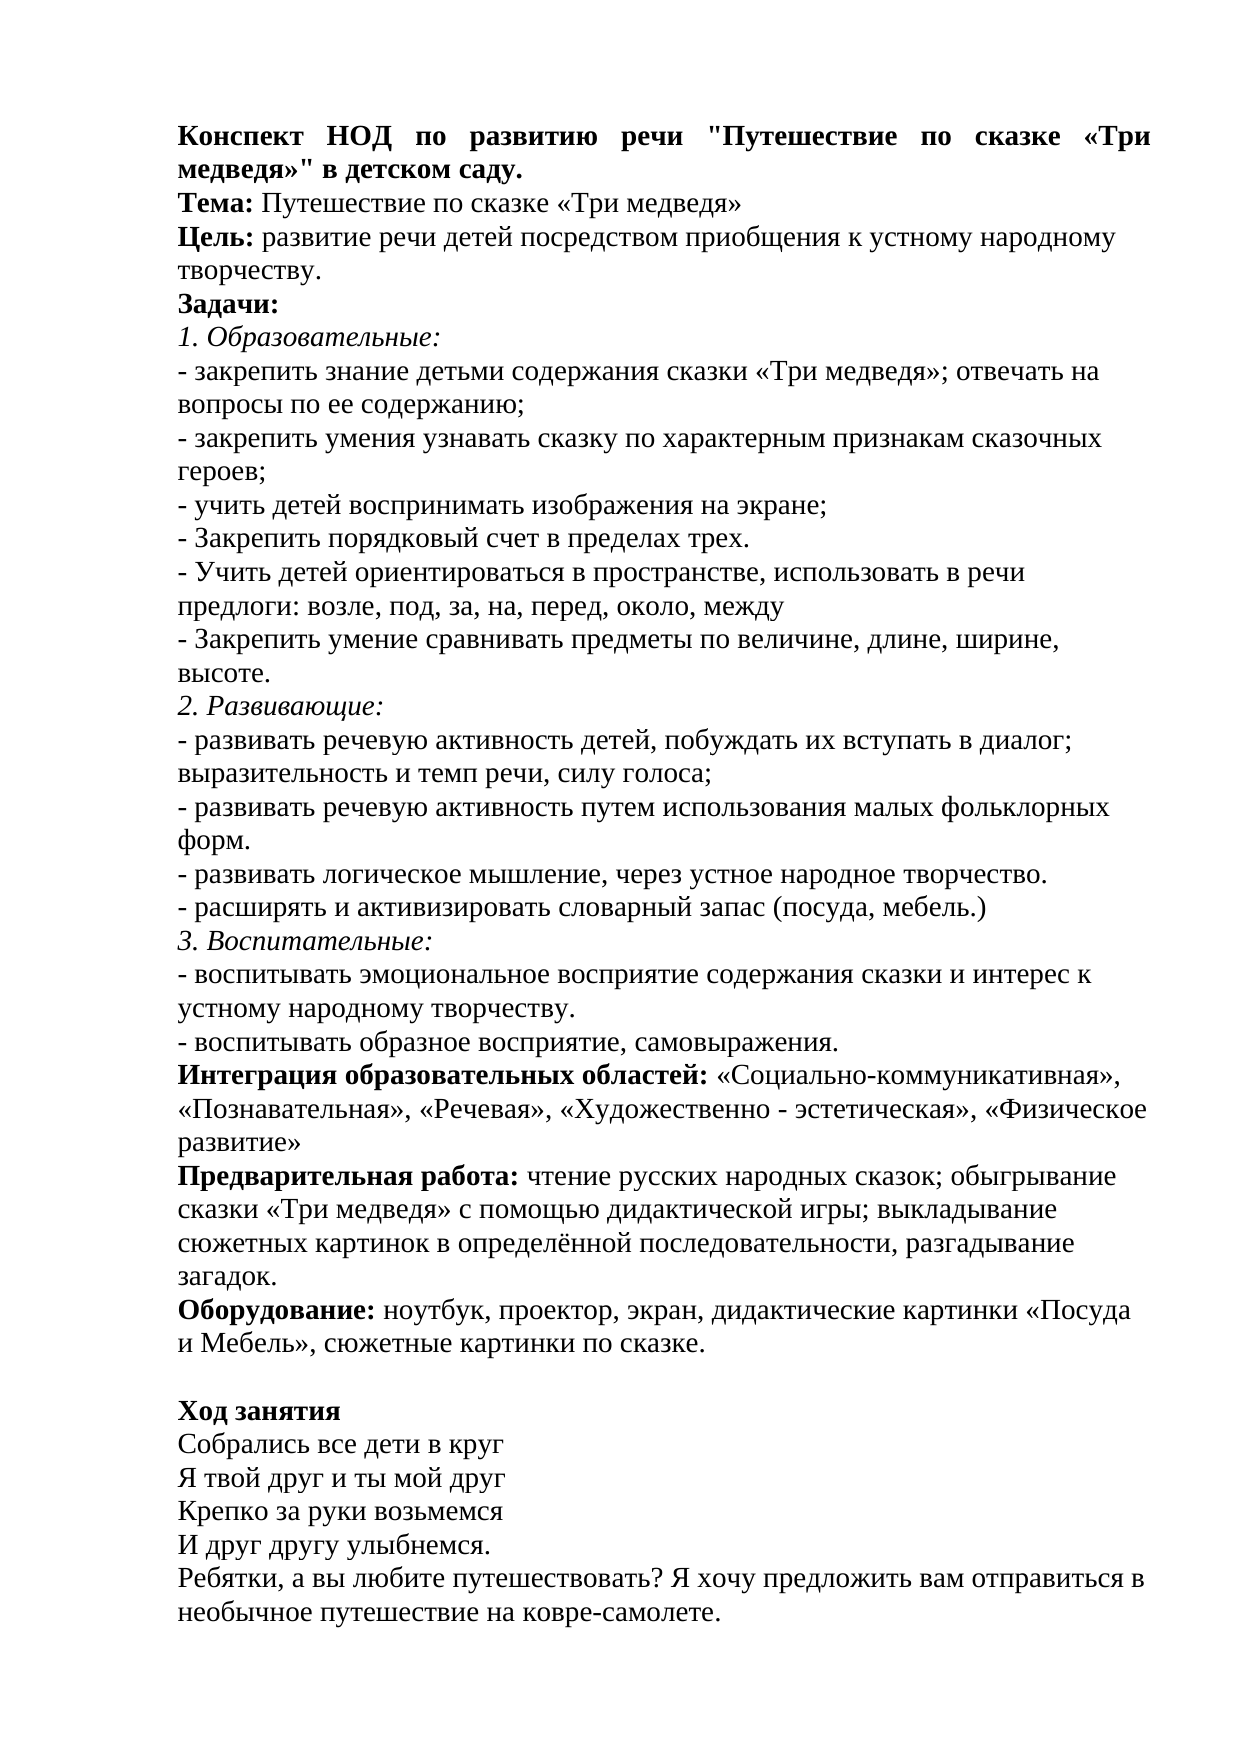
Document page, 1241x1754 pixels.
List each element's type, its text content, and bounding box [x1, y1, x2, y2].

text Ход занятия [177, 1393, 1152, 1426]
text Тема: Путешествие по сказке «Три медведя» Цель: развитие речи детей посредством приобщения к устному народному творчеству. Задачи: 1. Образовательные: - закрепить знание детьми содержания сказки «Три медведя»; отвечать на вопросы по ее содержанию; - закрепить умения узнавать сказку по характерным признакам сказочных героев; - учить детей воспринимать изображения на экране; - Закрепить порядковый счет в пределах трех. - Учить детей ориентироваться в пространстве, использовать в речи предлоги: возле, под, за, на, перед, около, между - Закрепить умение сравнивать предметы по величине, длине, ширине, высоте. 2. Развивающие: - развивать речевую активность детей, побуждать их вступать в диалог; выразительность и темп речи, силу голоса; - развивать речевую активность путем использования малых фольклорных форм. - развивать логическое мышление, через устное народное творчество. - расширять и активизировать словарный запас (посуда, мебель.) 3. Воспитательные: - воспитывать эмоциональное восприятие содержания сказки и интерес к устному народному творчеству. - воспитывать образное восприятие, самовыражения. Интеграция образовательных областей: «Социально-коммуникативная», «Познавательная», «Речевая», «Художественно - эстетическая», «Физическое развитие» Предварительная работа: чтение русских народных сказок; обыгрывание сказки «Три медведя» с помощью дидактической игры; выкладывание сюжетных картинок в определённой последовательности, разгадывание загадок. Оборудование: ноутбук, проектор, экран, дидактические картинки «Посуда и Мебель», сюжетные картинки по сказке. [177, 185, 1152, 1359]
text Конспект НОД по развитию речи "Путешествие по сказке «Три медведя»" в детском саду. [177, 118, 1152, 185]
